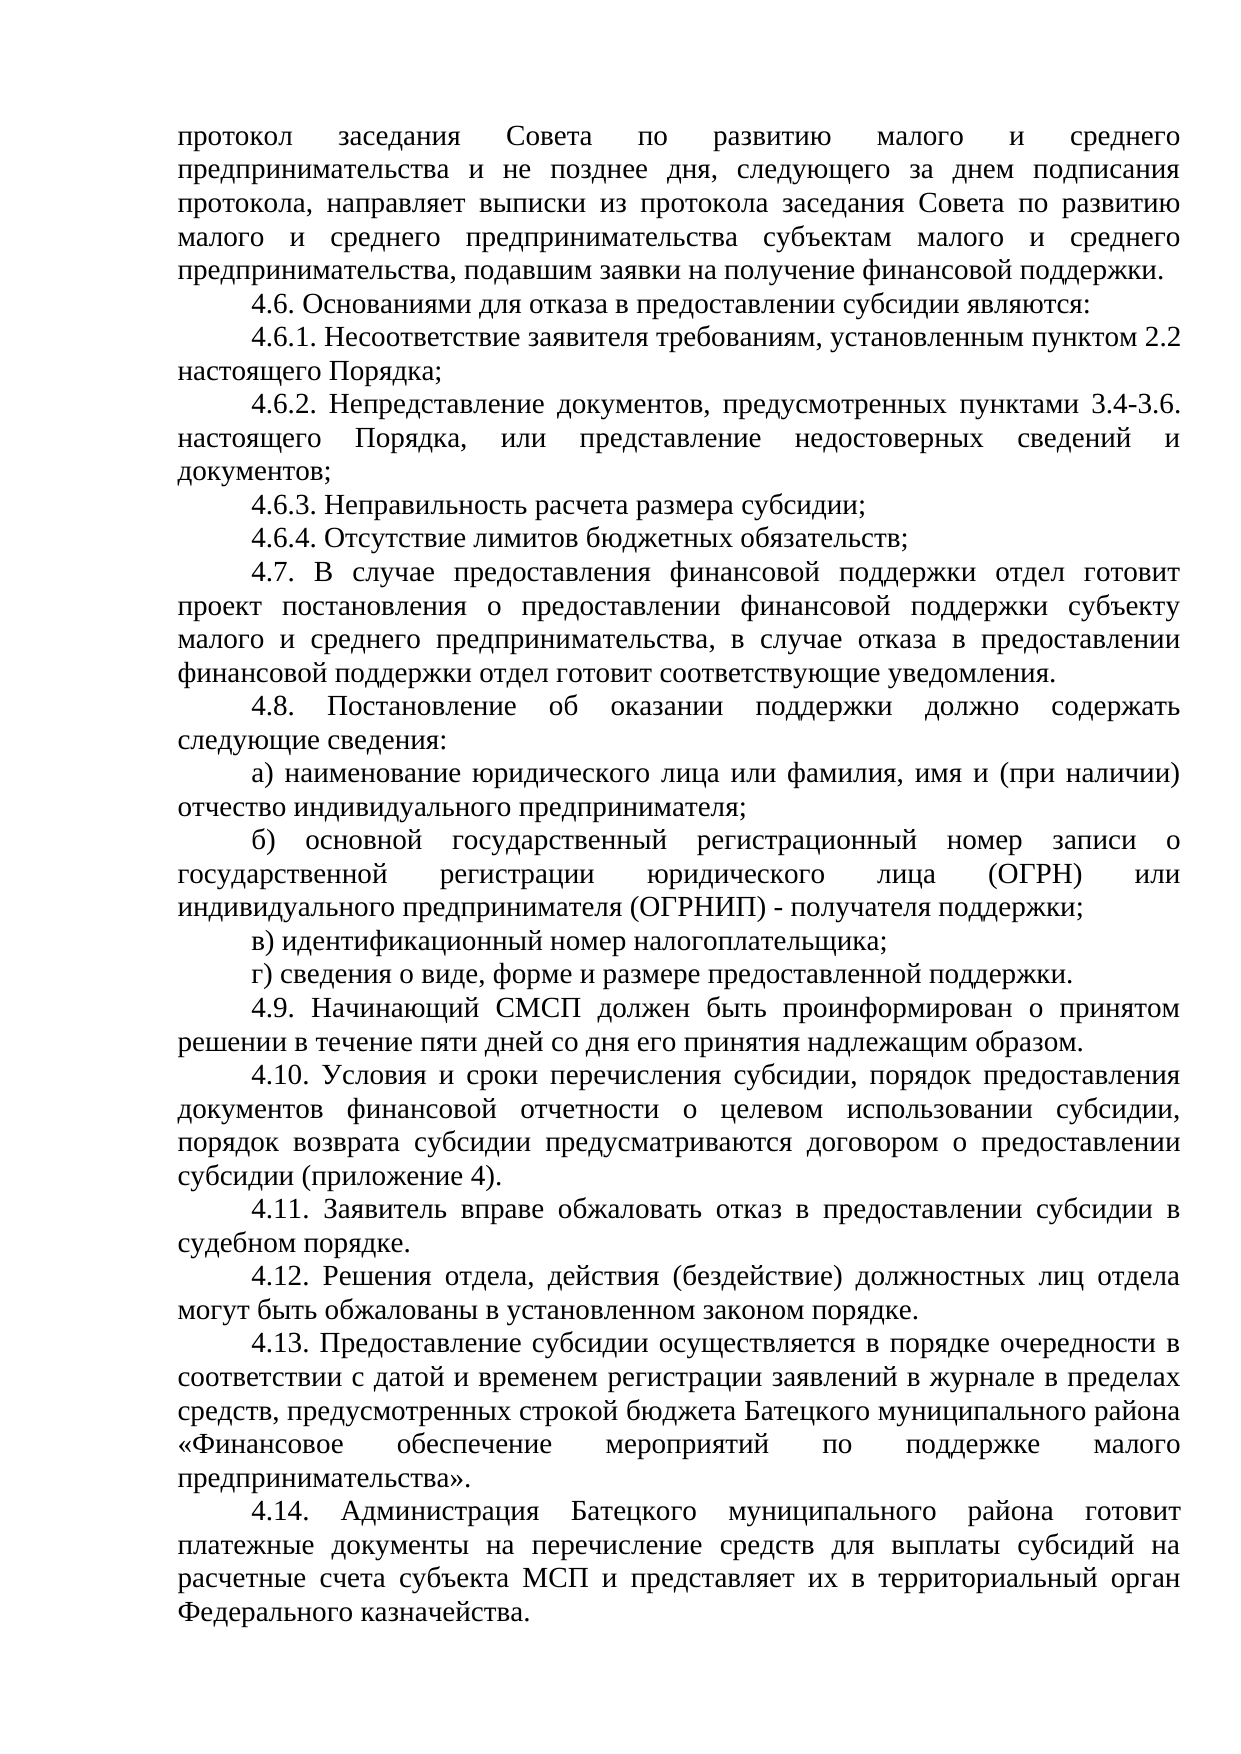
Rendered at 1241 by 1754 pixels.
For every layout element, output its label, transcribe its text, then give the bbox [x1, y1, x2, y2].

text г) сведения о виде, форме и размере предоставленной поддержки. [177, 957, 1181, 990]
text а) наименование юридического лица или фамилия, имя и (при наличии) отчество индивидуального предпринимателя; [177, 755, 1181, 822]
text 4.13. Предоставление субсидии осуществляется в порядке очередности в соответствии с датой и временем регистрации заявлений в журнале в пределах средств, предусмотренных строкой бюджета Батецкого муниципального района «Финансовое обеспечение мероприятий по поддержке малого предпринимательства». [177, 1326, 1181, 1493]
text 4.9. Начинающий СМСП должен быть проинформирован о принятом решении в течение пяти дней со дня его принятия надлежащим образом. [177, 990, 1181, 1057]
text 4.6.2. Непредставление документов, предусмотренных пунктами 3.4-3.6. настоящего Порядка, или представление недостоверных сведений и документов; [177, 386, 1181, 487]
text 4.10. Условия и сроки перечисления субсидии, порядок предоставления документов финансовой отчетности о целевом использовании субсидии, порядок возврата субсидии предусматриваются договором о предоставлении субсидии (приложение 4). [177, 1057, 1181, 1191]
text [177, 118, 1181, 286]
text 4.12. Решения отдела, действия (бездействие) должностных лиц отдела могут быть обжалованы в установленном законом порядке. [177, 1258, 1181, 1326]
text 4.6. Основаниями для отказа в предоставлении субсидии являются: [177, 286, 1181, 319]
text 4.14. Администрация Батецкого муниципального района готовит платежные документы на перечисление средств для выплаты субсидий на расчетные счета субъекта МСП и представляет их в территориальный орган Федерального казначейства. [177, 1493, 1181, 1627]
text в) идентификационный номер налогоплательщика; [177, 923, 1181, 957]
text 4.7. В случае предоставления финансовой поддержки отдел готовит проект постановления о предоставлении финансовой поддержки субъекту малого и среднего предпринимательства, в случае отказа в предоставлении финансовой поддержки отдел готовит соответствующие уведомления. [177, 554, 1181, 688]
text 4.8. Постановление об оказании поддержки должно содержать следующие сведения: [177, 688, 1181, 755]
text 4.11. Заявитель вправе обжаловать отказ в предоставлении субсидии в судебном порядке. [177, 1191, 1181, 1258]
text 4.6.4. Отсутствие лимитов бюджетных обязательств; [177, 521, 1181, 554]
text б) основной государственный регистрационный номер записи о государственной регистрации юридического лица (ОГРН) или индивидуального предпринимателя (ОГРНИП) - получателя поддержки; [177, 822, 1181, 923]
text 4.6.1. Несоответствие заявителя требованиям, установленным пунктом 2.2 настоящего Порядка; [177, 319, 1181, 386]
text 4.6.3. Неправильность расчета размера субсидии; [177, 487, 1181, 521]
